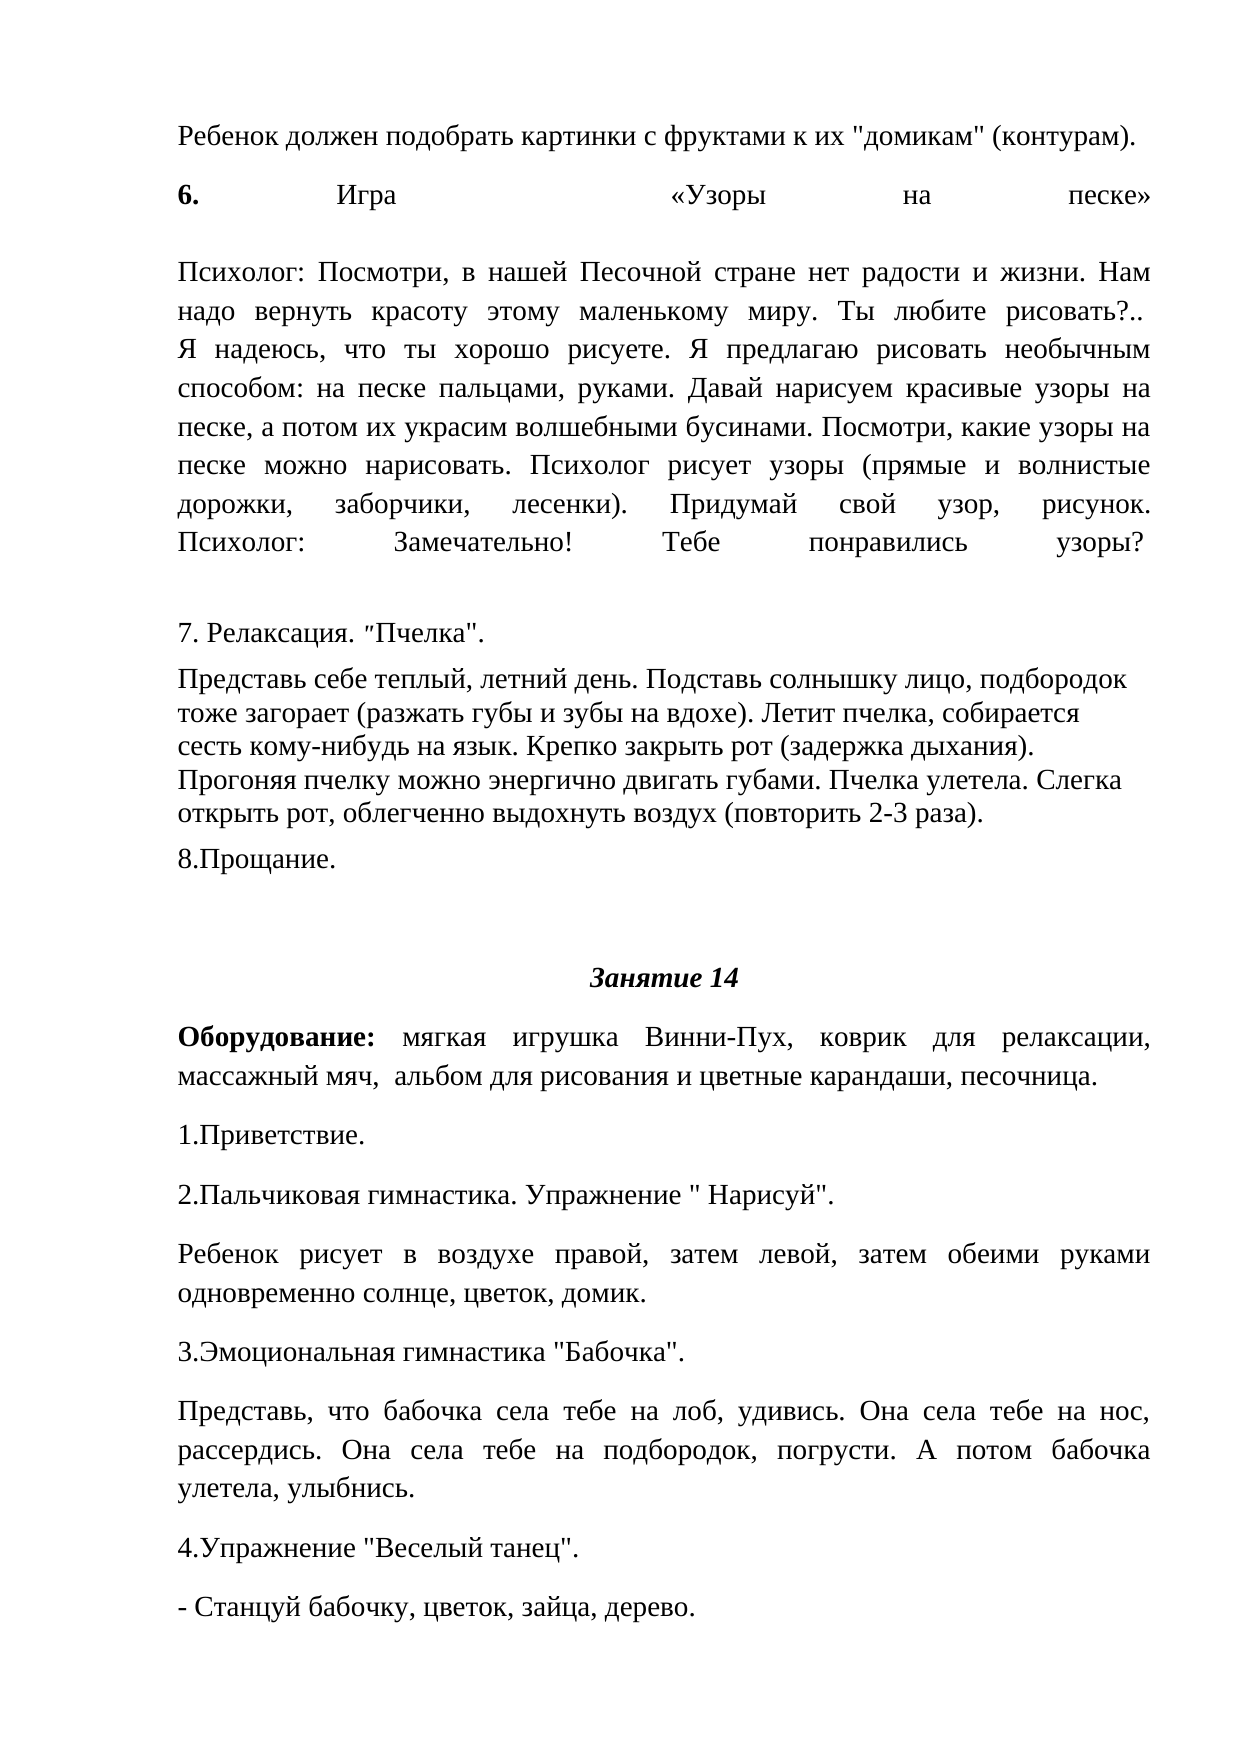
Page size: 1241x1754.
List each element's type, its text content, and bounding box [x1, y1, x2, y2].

text 2.Пальчиковая гимнастика. Упражнение " Нарисуй". [177, 1177, 1152, 1210]
text 6. Игра «Узоры на песке» Психолог: Посмотри, в нашей Песочной стране нет радости и жизни. Нам надо вернуть красоту этому маленькому миру. Ты любите рисовать?.. Я надеюсь, что ты хорошо рисуете. Я предлагаю рисовать необычным способом: на песке пальцами, руками. Давай нарисуем красивые узоры на песке, а потом их украсим волшебными бусинами. Посмотри, какие узоры на песке можно нарисовать. Психолог рисует узоры (прямые и волнистые дорожки, заборчики, лесенки). Придумай свой узор, рисунок. Психолог: Замечательно! Тебе понравились узоры? [177, 288, 1152, 332]
text 6. Игра «Узоры на песке» Психолог: Посмотри, в нашей Песочной стране нет радости и жизни. Нам надо вернуть красоту этому маленькому миру. Ты любите рисовать?.. Я надеюсь, что ты хорошо рисуете. Я предлагаю рисовать необычным способом: на песке пальцами, руками. Давай нарисуем красивые узоры на песке, а потом их украсим волшебными бусинами. Посмотри, какие узоры на песке можно нарисовать. Психолог рисует узоры (прямые и волнистые дорожки, заборчики, лесенки). Придумай свой узор, рисунок. Психолог: Замечательно! Тебе понравились узоры? [177, 519, 1152, 590]
text 3.Эмоциональная гимнастика "Бабочка". [177, 1334, 1152, 1368]
text 8.Прощание. [177, 841, 1152, 875]
text - Станцуй бабочку, цветок, зайца, дерево. [177, 1589, 1152, 1623]
text 7. Релаксация. "Пчелка". [177, 615, 1152, 649]
text 4.Упражнение "Веселый танец". [177, 1530, 1152, 1563]
text 6. Игра «Узоры на песке» Психолог: Посмотри, в нашей Песочной стране нет радости и жизни. Нам надо вернуть красоту этому маленькому миру. Ты любите рисовать?.. Я надеюсь, что ты хорошо рисуете. Я предлагаю рисовать необычным способом: на песке пальцами, руками. Давай нарисуем красивые узоры на песке, а потом их украсим волшебными бусинами. Посмотри, какие узоры на песке можно нарисовать. Психолог рисует узоры (прямые и волнистые дорожки, заборчики, лесенки). Придумай свой узор, рисунок. Психолог: Замечательно! Тебе понравились узоры? [177, 177, 1152, 255]
text Оборудование: мягкая игрушка Винни-Пух, коврик для релаксации, массажный мяч, альбом для рисования и цветные карандаши, песочница. [177, 1019, 1152, 1092]
text Представь себе теплый, летний день. Подставь солнышку лицо, подбородок тоже загорает (разжать губы и зубы на вдохе). Летит пчелка, собирается сесть кому-нибудь на язык. Крепко закрыть рот (задержка дыхания). Прогоняя пчелку можно энергично двигать губами. Пчелка улетела. Слегка открыть рот, облегченно выдохнуть воздух (повторить 2-3 раза). [177, 661, 1152, 829]
text Ребенок должен подобрать картинки с фруктами к их "домикам" (контурам). [177, 118, 1152, 152]
text 1.Приветствие. [177, 1117, 1152, 1151]
text Представь, что бабочка села тебе на лоб, удивись. Она села тебе на нос, рассердись. Она села тебе на подбородок, погрусти. А потом бабочка улетела, улыбнись. [177, 1393, 1152, 1504]
text Ребенок рисует в воздухе правой, затем левой, затем обеими руками одновременно солнце, цветок, домик. [177, 1236, 1152, 1308]
text Занятие 14 [177, 960, 1152, 994]
